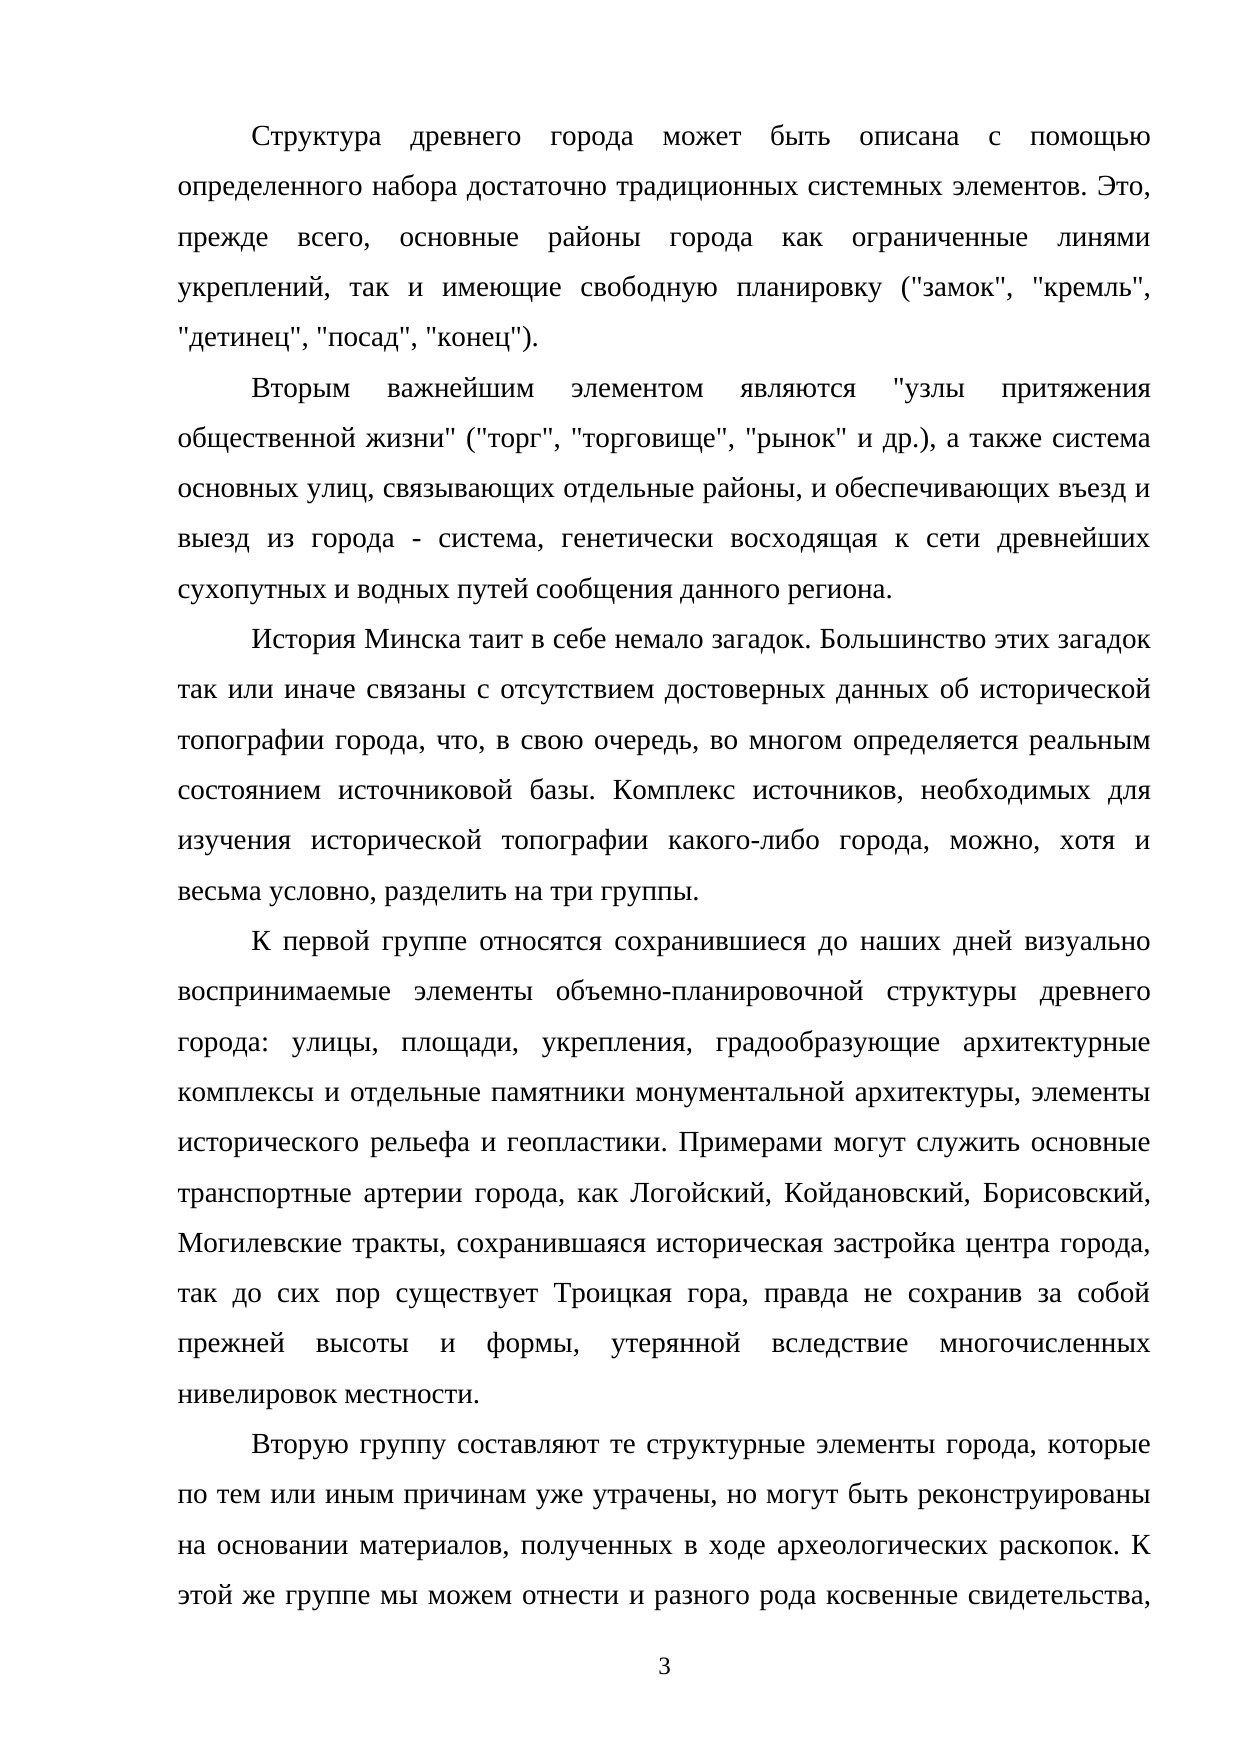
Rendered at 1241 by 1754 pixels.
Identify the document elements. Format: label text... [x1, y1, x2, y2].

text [177, 1426, 1152, 1611]
text История Минска таит в себе немало загадок. Большинство этих загадок так или иначе связаны с отсутствием достоверных данных об исторической топографии города, что, в свою очередь, во многом определяется реальным состоянием источниковой базы. Комплекс источников, необходимых для изучения исторической топографии какого-либо города, можно, хотя и весьма условно, разделить на три группы. [177, 621, 1152, 906]
text К первой группе относятся сохранившиеся до наших дней визуально воспринимаемые элементы объемно-планировочной структуры древнего города: улицы, площади, укрепления, градообразующие архитектурные комплексы и отдельные памятники монументальной архитектуры, элементы исторического рельефа и геопластики. Примерами могут служить основные транспортные артерии города, как Логойский, Койдановский, Борисовский, Могилевские тракты, сохранившаяся историческая застройка центра города, так до сих пор существует Троицкая гора, правда не сохранив за собой прежней высоты и формы, утерянной вследствие многочисленных нивелировок местности. [177, 923, 1152, 1409]
text Структура древнего города может быть описана с помощью определенного набора достаточно традиционных системных элементов. Это, прежде всего, основные районы города как ограниченные линями укреплений, так и имеющие свободную планировку ("замок", "кремль", "детинец", "посад", "конец"). [177, 118, 1152, 353]
text Вторым важнейшим элементом являются "узлы притяжения общественной жизни" ("торг", "торговище", "рынок" и др.), а также система основных улиц, связывающих отдельные районы, и обеспечивающих въезд и выезд из города - система, генетически восходящая к сети древнейших сухопутных и водных путей сообщения данного региона. [177, 370, 1152, 604]
